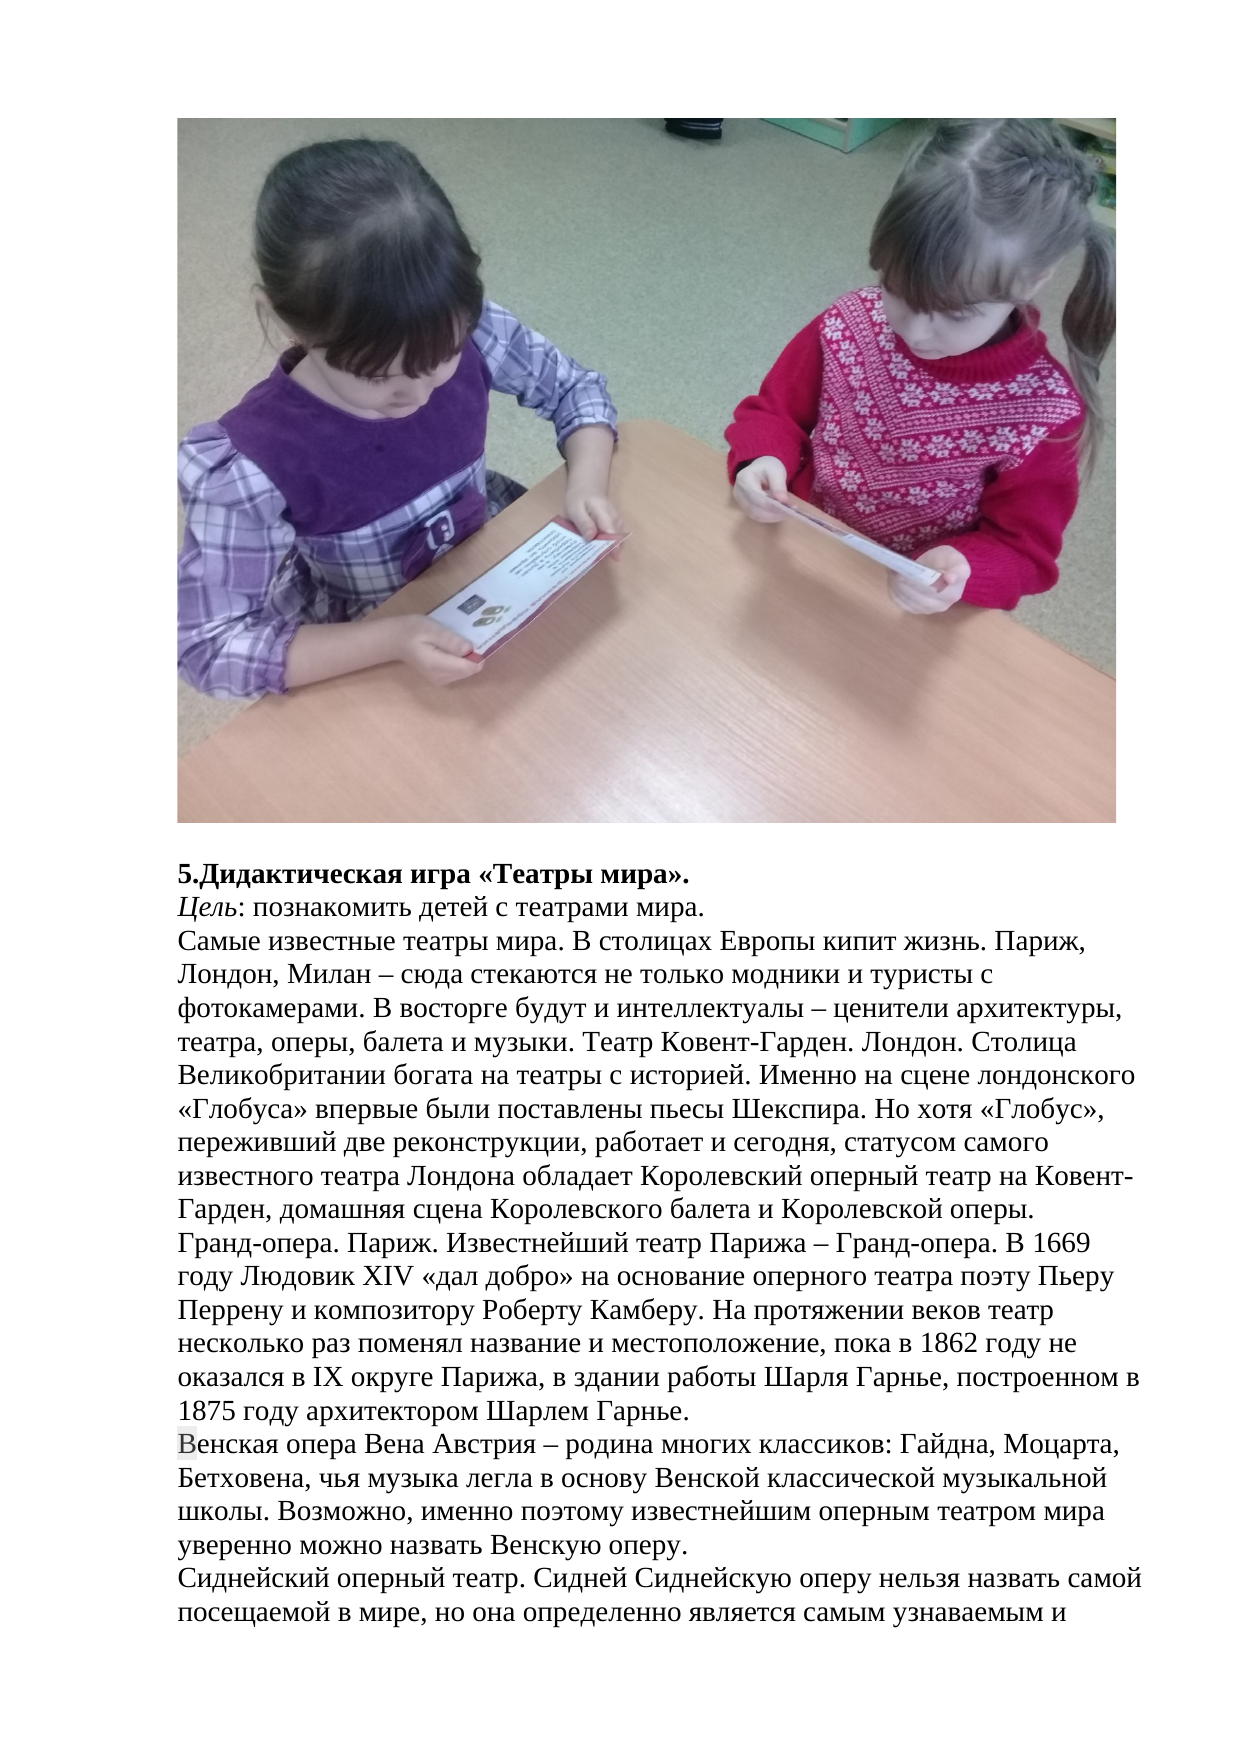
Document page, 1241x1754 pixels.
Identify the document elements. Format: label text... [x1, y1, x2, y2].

text 5.Дидактическая игра «Театры мира». [177, 856, 1152, 889]
picture [177, 118, 1117, 823]
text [177, 1560, 1152, 1627]
text Самые известные театры мира. В столицах Европы кипит жизнь. Париж, Лондон, Милан – сюда стекаются не только модники и туристы с фотокамерами. В восторге будут и интеллектуалы – ценители архитектуры, театра, оперы, балета и музыки. Театр Ковент-Гарден. Лондон. Столица Великобритании богата на театры с историей. Именно на сцене лондонского «Глобуса» впервые были поставлены пьесы Шекспира. Но хотя «Глобус», переживший две реконструкции, работает и сегодня, статусом самого известного театра Лондона обладает Королевский оперный театр на Ковент-Гарден, домашняя сцена Королевского балета и Королевской оперы. Гранд-опера. Париж. Известнейший театр Парижа – Гранд-опера. В 1669 году Людовик XIV «дал добро» на основание оперного театра поэту Пьеру Перрену и композитору Роберту Камберу. На протяжении веков театр несколько раз поменял название и местоположение, пока в 1862 году не оказался в IX округе Парижа, в здании работы Шарля Гарнье, построенном в 1875 году архитектором Шарлем Гарнье. Венская опера Вена Австрия – родина многих классиков: Гайдна, Моцарта, Бетховена, чья музыка легла в основу Венской классической музыкальной школы. Возможно, именно поэтому известнейшим оперным театром мира уверенно можно назвать Венскую оперу. [177, 923, 1152, 1560]
text Цель: познакомить детей с театрами мира. [177, 889, 1152, 923]
